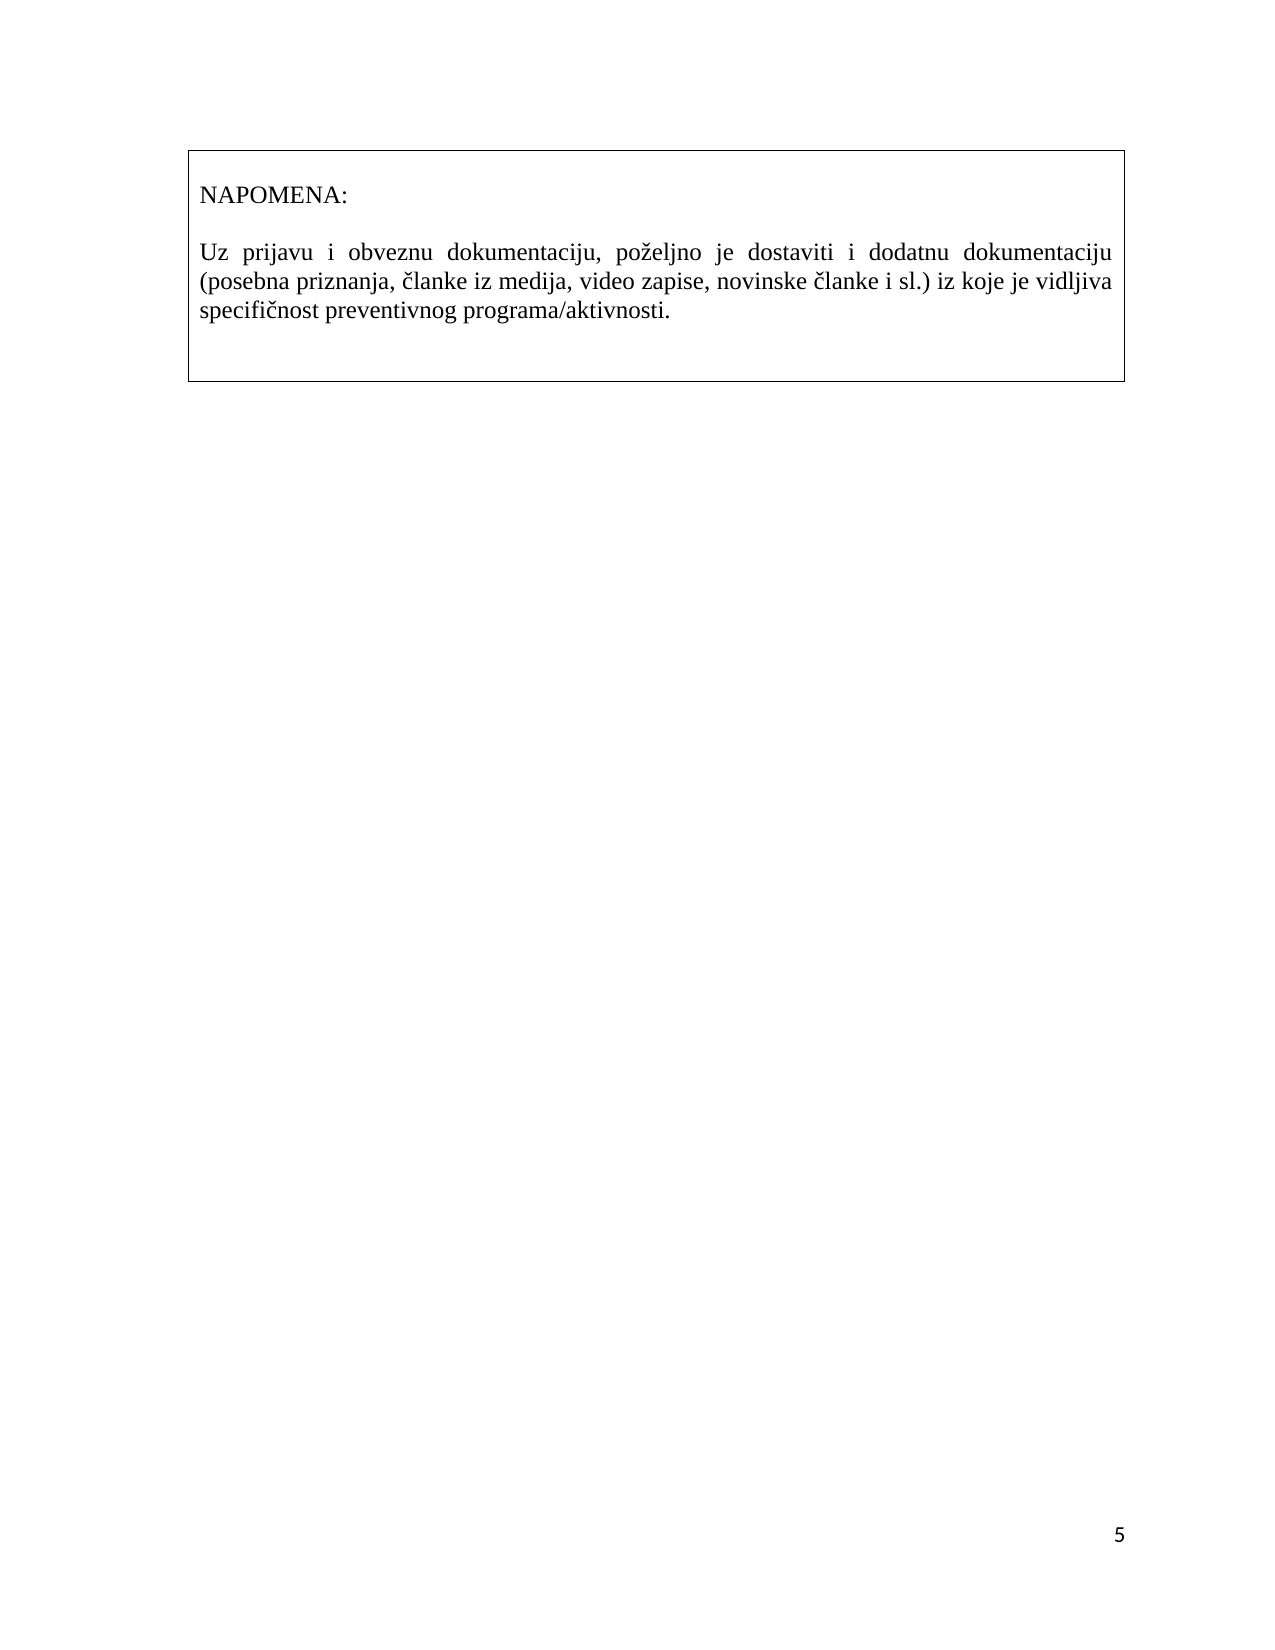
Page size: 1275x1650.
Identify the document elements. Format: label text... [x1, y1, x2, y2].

table_header NAPOMENA: Uz prijavu i obveznu dokumentaciju, poželjno je dostaviti i dodatnu dokumentaciju (posebna priznanja, članke iz medija, video zapise, novinske članke i sl.) iz koje je vidljiva specifičnost preventivnog programa/aktivnosti. [189, 151, 1124, 381]
